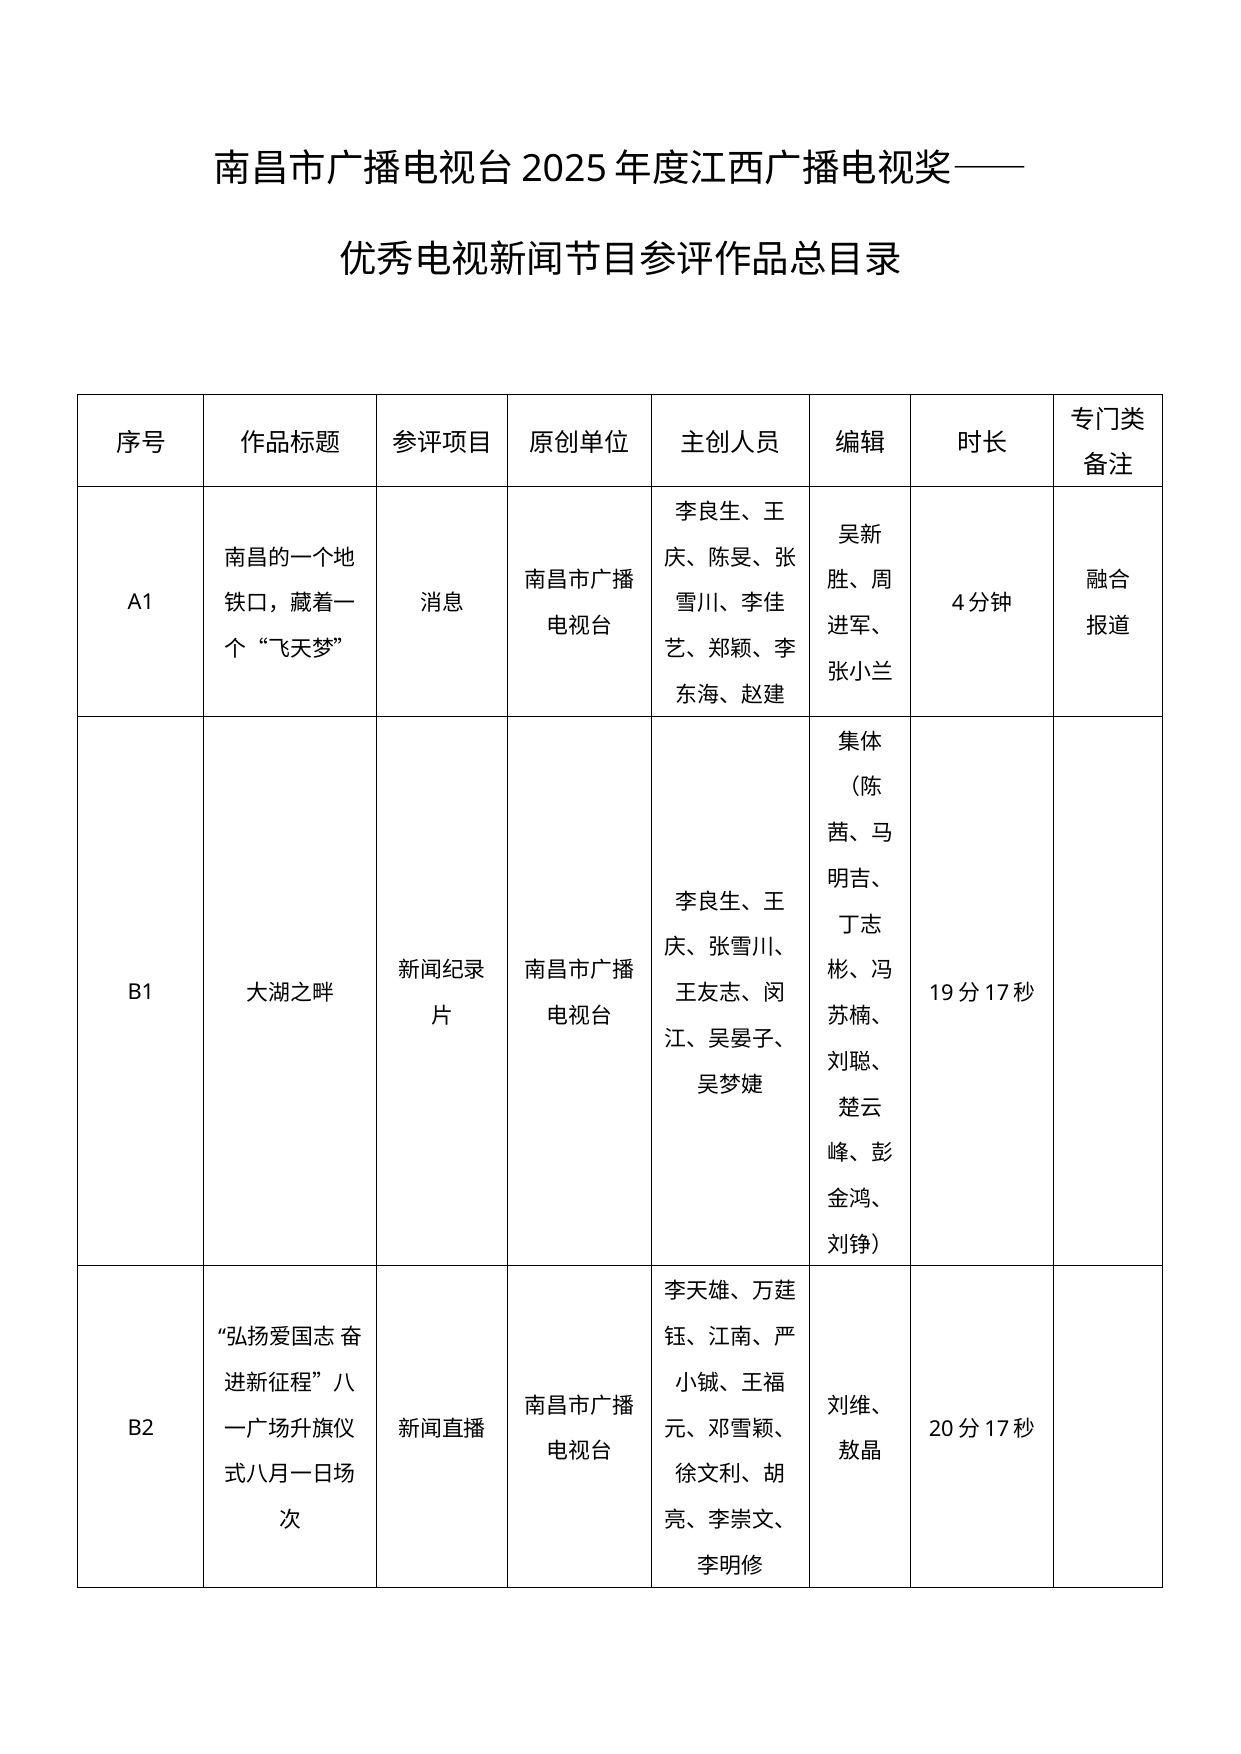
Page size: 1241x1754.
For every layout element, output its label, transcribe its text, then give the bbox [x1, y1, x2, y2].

table_cell 新闻纪录片 [377, 717, 507, 1265]
table_header 作品标题 [204, 395, 376, 486]
table_cell 南昌市广播电视台 [508, 717, 651, 1265]
table_cell 李良生、王庆、张雪川、王友志、闵江、吴晏子、吴梦婕 [652, 717, 809, 1265]
table_cell 4分钟 [911, 487, 1053, 716]
table_header 序号 [78, 395, 203, 486]
table_cell 李天雄、万莛钰、江南、严小铖、王福元、邓雪颖、徐文利、胡亮、李崇文、李明修 [652, 1266, 809, 1587]
table_cell 南昌市广播电视台 [508, 1266, 651, 1587]
table_header 编辑 [810, 395, 910, 486]
table_cell 李良生、王庆、陈旻、张雪川、李佳艺、郑颖、李东海、赵建 [652, 487, 809, 716]
table_cell 新闻直播 [377, 1266, 507, 1587]
table_cell A1 [78, 487, 203, 716]
table_cell “弘扬爱国志 奋进新征程”八一广场升旗仪式八月一日场次 [204, 1266, 376, 1587]
table_cell [1054, 717, 1162, 1265]
table_cell 融合 报道 [1054, 487, 1162, 716]
table_cell 20分17秒 [911, 1266, 1053, 1587]
table_cell 19分17秒 [911, 717, 1053, 1265]
table_cell 消息 [377, 487, 507, 716]
table_header 专门类备注 [1054, 395, 1162, 486]
table_cell 大湖之畔 [204, 717, 376, 1265]
table_cell 南昌的一个地铁口，藏着一个“飞天梦” [204, 487, 376, 716]
table_cell [1054, 1266, 1162, 1587]
table_header 主创人员 [652, 395, 809, 486]
table_header 参评项目 [377, 395, 507, 486]
table_header 原创单位 [508, 395, 651, 486]
table_cell B2 [78, 1266, 203, 1587]
table_cell 吴新胜、周进军、张小兰 [810, 487, 910, 716]
table_header 时长 [911, 395, 1053, 486]
table_cell B1 [78, 717, 203, 1265]
table_cell 集体（陈茜、马明吉、丁志彬、冯苏楠、刘聪、楚云峰、彭金鸿、刘铮） [810, 717, 910, 1265]
text 优秀电视新闻节目参评作品总目录 [165, 211, 1075, 302]
text 南昌市广播电视台2025年度江西广播电视奖—— [165, 119, 1075, 211]
table_cell 刘维、 敖晶 [810, 1266, 910, 1587]
table_cell 南昌市广播电视台 [508, 487, 651, 716]
